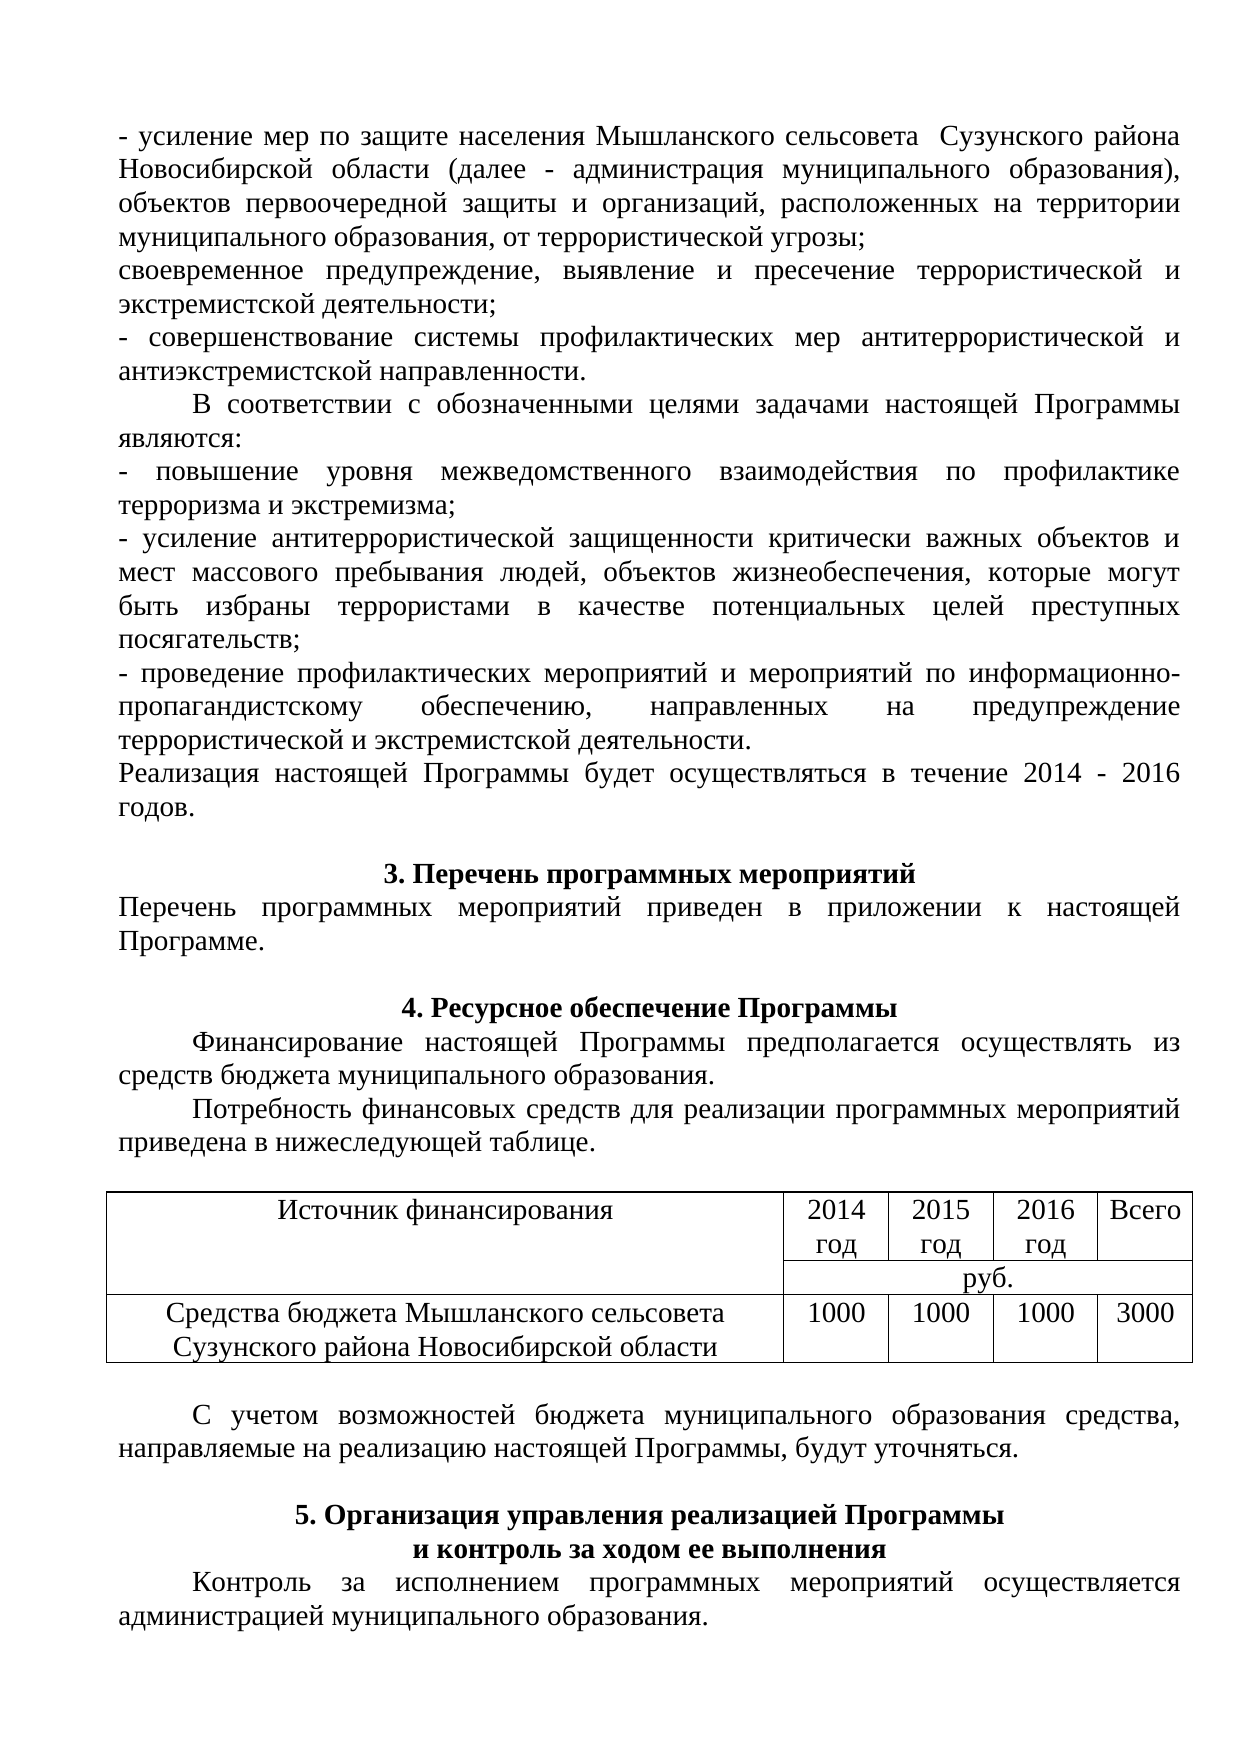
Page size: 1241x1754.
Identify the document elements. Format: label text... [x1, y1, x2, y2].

text - совершенствование системы профилактических мер антитеррористической и антиэкстремистской направленности. [118, 319, 1181, 386]
text и контроль за ходом ее выполнения [118, 1531, 1181, 1564]
table_cell Средства бюджета Мышланского сельсовета Сузунского района Новосибирской области [107, 1295, 783, 1362]
text Контроль за исполнением программных мероприятий осуществляется администрацией муниципального образования. [118, 1564, 1181, 1632]
table_cell 1000 [889, 1295, 993, 1362]
table_cell 1000 [784, 1295, 888, 1362]
table_header Всего [1098, 1193, 1192, 1259]
text 3. Перечень программных мероприятий [118, 856, 1181, 889]
text Потребность финансовых средств для реализации программных мероприятий приведена в нижеследующей таблице. [118, 1091, 1181, 1158]
table_header 2016 год [994, 1193, 1097, 1259]
text Финансирование настоящей Программы предполагается осуществлять из средств бюджета муниципального образования. [118, 1024, 1181, 1091]
text 4. Ресурсное обеспечение Программы [118, 990, 1181, 1024]
text - проведение профилактических мероприятий и мероприятий по информационно-пропагандистскому обеспечению, направленных на предупреждение террористической и экстремистской деятельности. [118, 655, 1181, 755]
table_header Источник финансирования [107, 1193, 783, 1294]
text - усиление антитеррористической защищенности критически важных объектов и мест массового пребывания людей, объектов жизнеобеспечения, которые могут быть избраны террористами в качестве потенциальных целей преступных посягательств; [118, 521, 1181, 655]
table_cell 1000 [994, 1295, 1097, 1362]
table_header 2014 год [784, 1193, 888, 1259]
text В соответствии с обозначенными целями задачами настоящей Программы являются: [118, 386, 1181, 453]
table_header 2015 год [889, 1193, 993, 1259]
table_cell 3000 [1098, 1295, 1192, 1362]
text Реализация настоящей Программы будет осуществляться в течение 2014 - 2016 годов. [118, 755, 1181, 822]
text Перечень программных мероприятий приведен в приложении к настоящей Программе. [118, 889, 1181, 957]
text - повышение уровня межведомственного взаимодействия по профилактике терроризма и экстремизма; [118, 453, 1181, 521]
text С учетом возможностей бюджета муниципального образования средства, направляемые на реализацию настоящей Программы, будут уточняться. [118, 1397, 1181, 1464]
table_cell руб. [784, 1261, 1192, 1294]
text 5. Организация управления реализацией Программы [118, 1497, 1181, 1531]
text - усиление мер по защите населения Мышланского сельсовета Сузунского района Новосибирской области (далее - администрация муниципального образования), объектов первоочередной защиты и организаций, расположенных на территории муниципального образования, от террористической угрозы; [118, 118, 1181, 252]
text своевременное предупреждение, выявление и пресечение террористической и экстремистской деятельности; [118, 252, 1181, 319]
